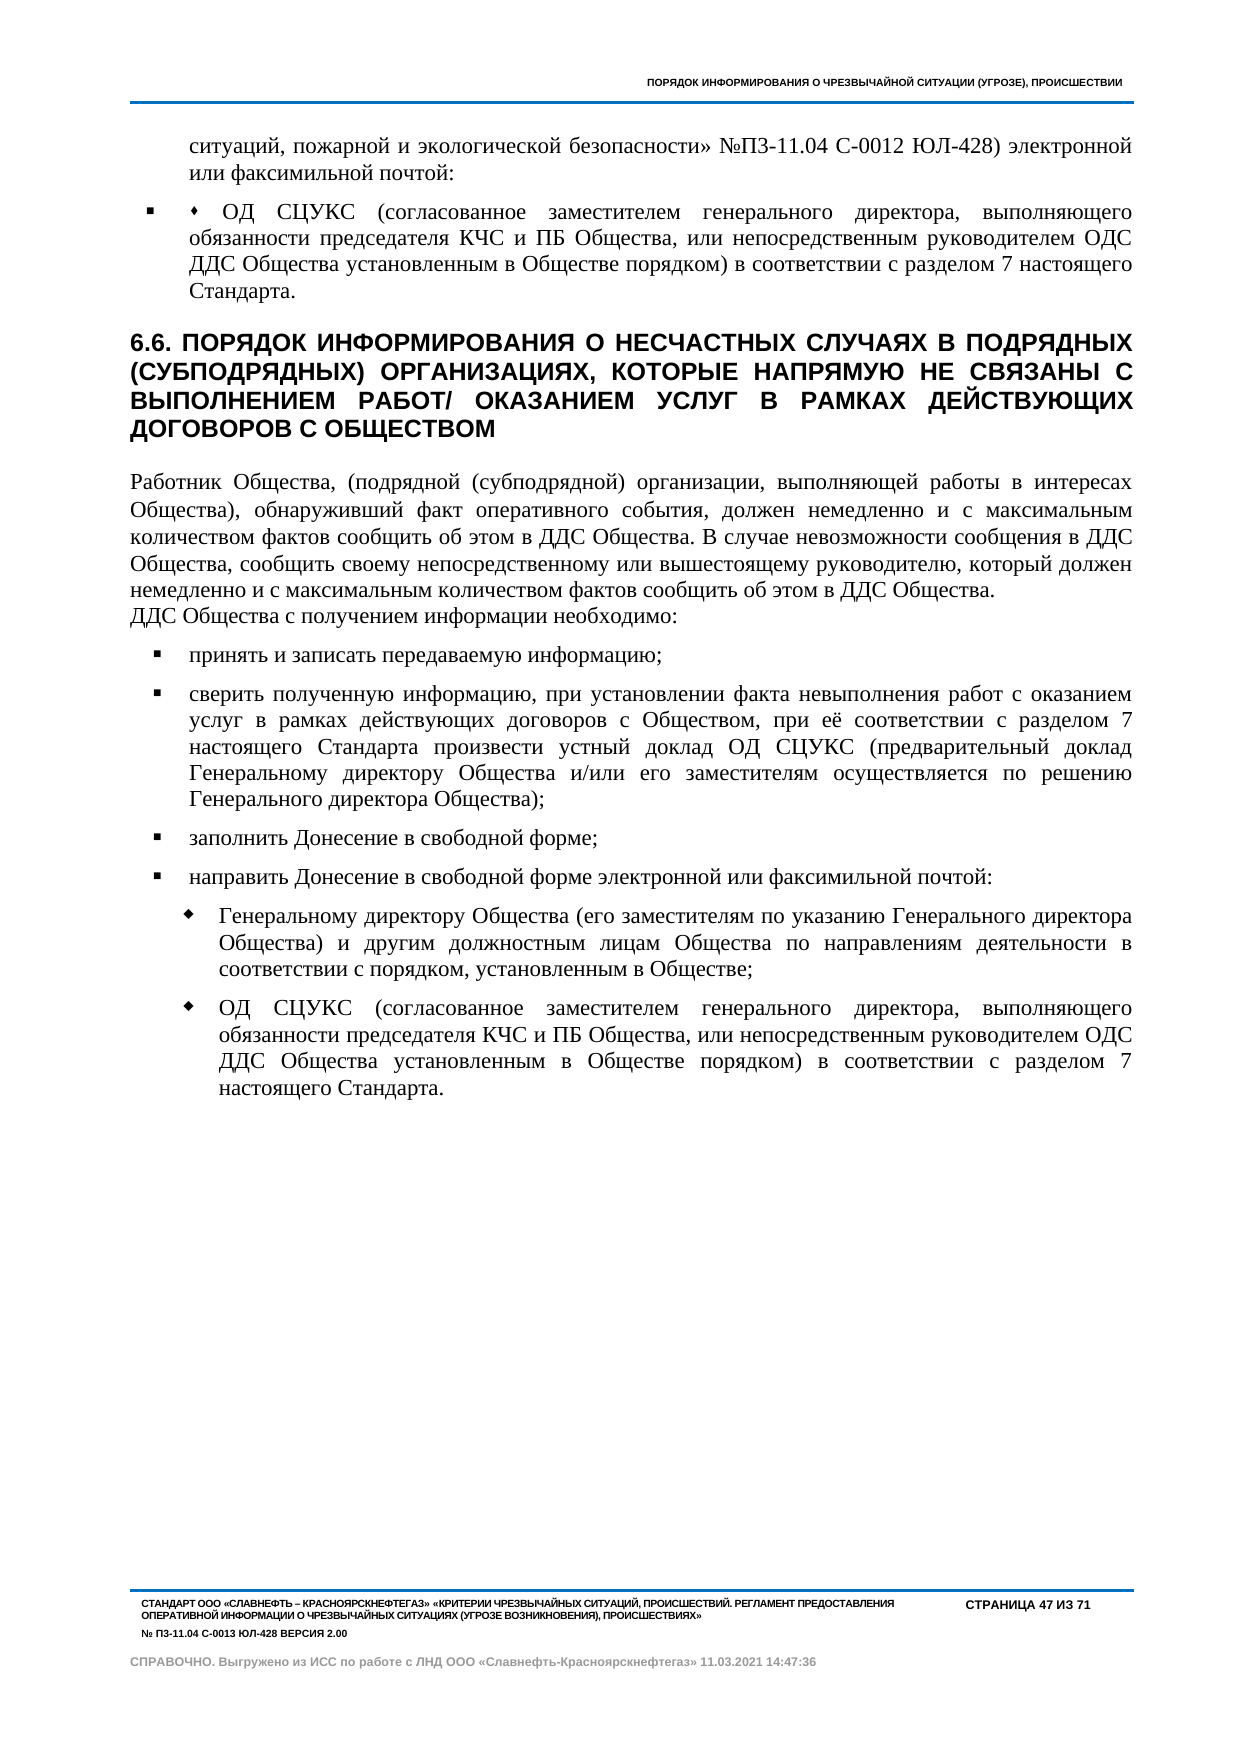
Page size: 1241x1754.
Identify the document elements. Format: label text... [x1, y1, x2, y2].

list Генеральному директору Общества (его заместителям по указанию Генерального директора Общества) и другим должностным лицам Общества по направлениям деятельности в соответствии с порядком, установленным в Обществе; [181, 902, 1134, 982]
list заполнить Донесение в свободной форме; [152, 824, 1134, 851]
text ДДС Общества с получением информации необходимо: [130, 602, 1134, 629]
list ОД СЦУКС (согласованное заместителем генерального директора, выполняющего обязанности председателя КЧС и ПБ Общества, или непосредственным руководителем ОДС ДДС Общества установленным в Обществе порядком) в соответствии с разделом 7 настоящего Стандарта. [145, 198, 1134, 303]
subtitle 6.6. ПОРЯДОК ИНФОРМИРОВАНИЯ О НЕСЧАСТНЫХ СЛУЧАЯХ В ПОДРЯДНЫХ (СУБПОДРЯДНЫХ) ОРГАНИЗАЦИЯХ, КОТОРЫЕ НАПРЯМУЮ НЕ СВЯЗАНЫ С ВЫПОЛНЕНИЕМ РАБОТ/ ОКАЗАНИЕМ УСЛУГ В РАМКАХ ДЕЙСТВУЮЩИХ ДОГОВОРОВ С ОБЩЕСТВОМ [130, 328, 1134, 443]
list принять и записать передаваемую информацию; [152, 641, 1134, 668]
list направить Донесение в свободной форме электронной или факсимильной почтой: [152, 863, 1134, 889]
text Работник Общества, (подрядной (субподрядной) организации, выполняющей работы в интересах Общества), обнаруживший факт оперативного события, должен немедленно и с максимальным количеством фактов сообщить об этом в ДДС Общества. В случае невозможности сообщения в ДДС Общества, сообщить своему непосредственному или вышестоящему руководителю, который должен немедленно и с максимальным количеством фактов сообщить об этом в ДДС Общества. [130, 468, 1134, 602]
list сверить полученную информацию, при установлении факта невыполнения работ с оказанием услуг в рамках действующих договоров с Обществом, при её соответствии с разделом 7 настоящего Стандарта произвести устный доклад ОД СЦУКС (предварительный доклад Генеральному директору Общества и/или его заместителям осуществляется по решению Генерального директора Общества); [152, 680, 1134, 812]
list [144, 133, 1134, 185]
list ОД СЦУКС (согласованное заместителем генерального директора, выполняющего обязанности председателя КЧС и ПБ Общества, или непосредственным руководителем ОДС ДДС Общества установленным в Обществе порядком) в соответствии с разделом 7 настоящего Стандарта. [181, 994, 1134, 1100]
